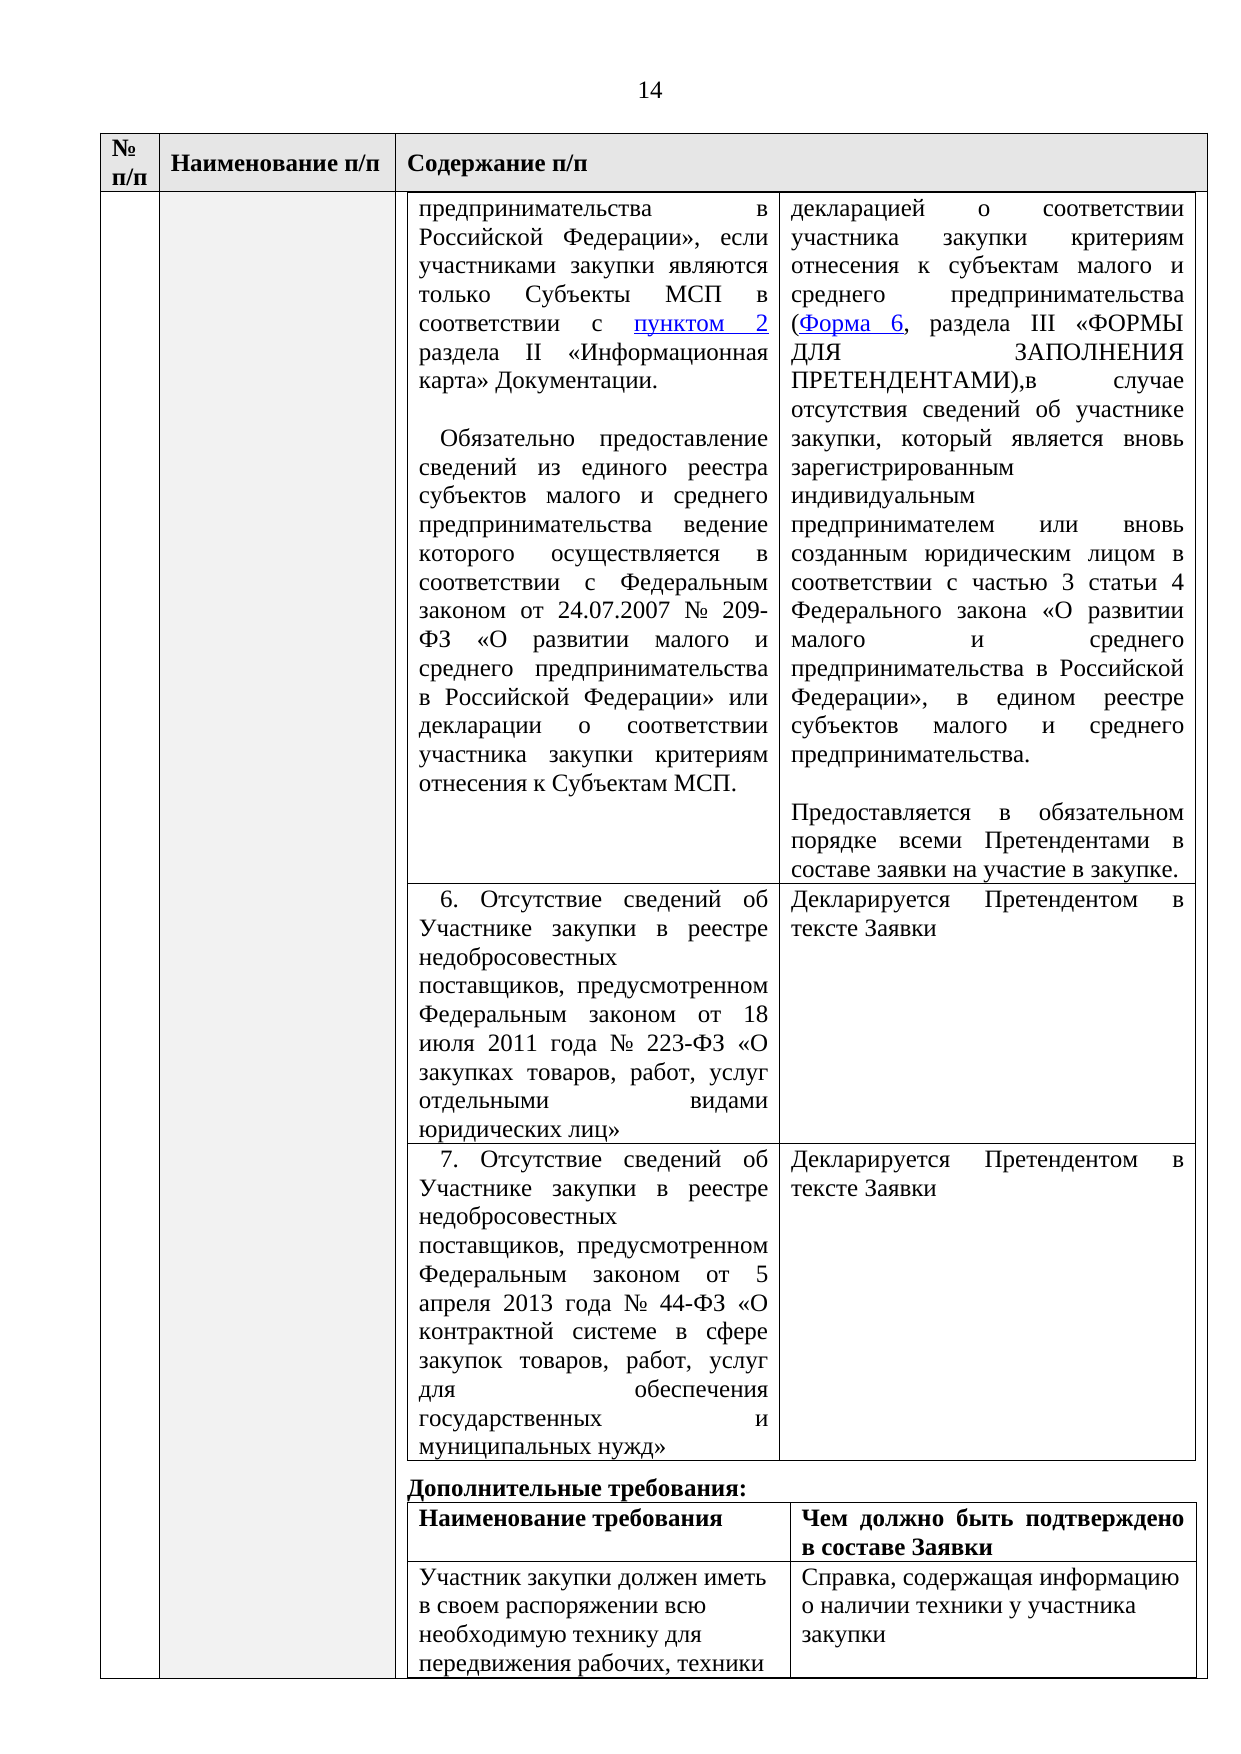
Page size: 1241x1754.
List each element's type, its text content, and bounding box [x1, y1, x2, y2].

table_header Содержание п/п [396, 134, 1207, 191]
table_header Наименование п/п [160, 134, 395, 191]
table_header № п/п [101, 134, 159, 191]
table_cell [160, 192, 395, 1678]
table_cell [396, 192, 1207, 1678]
table_cell [101, 192, 159, 1678]
